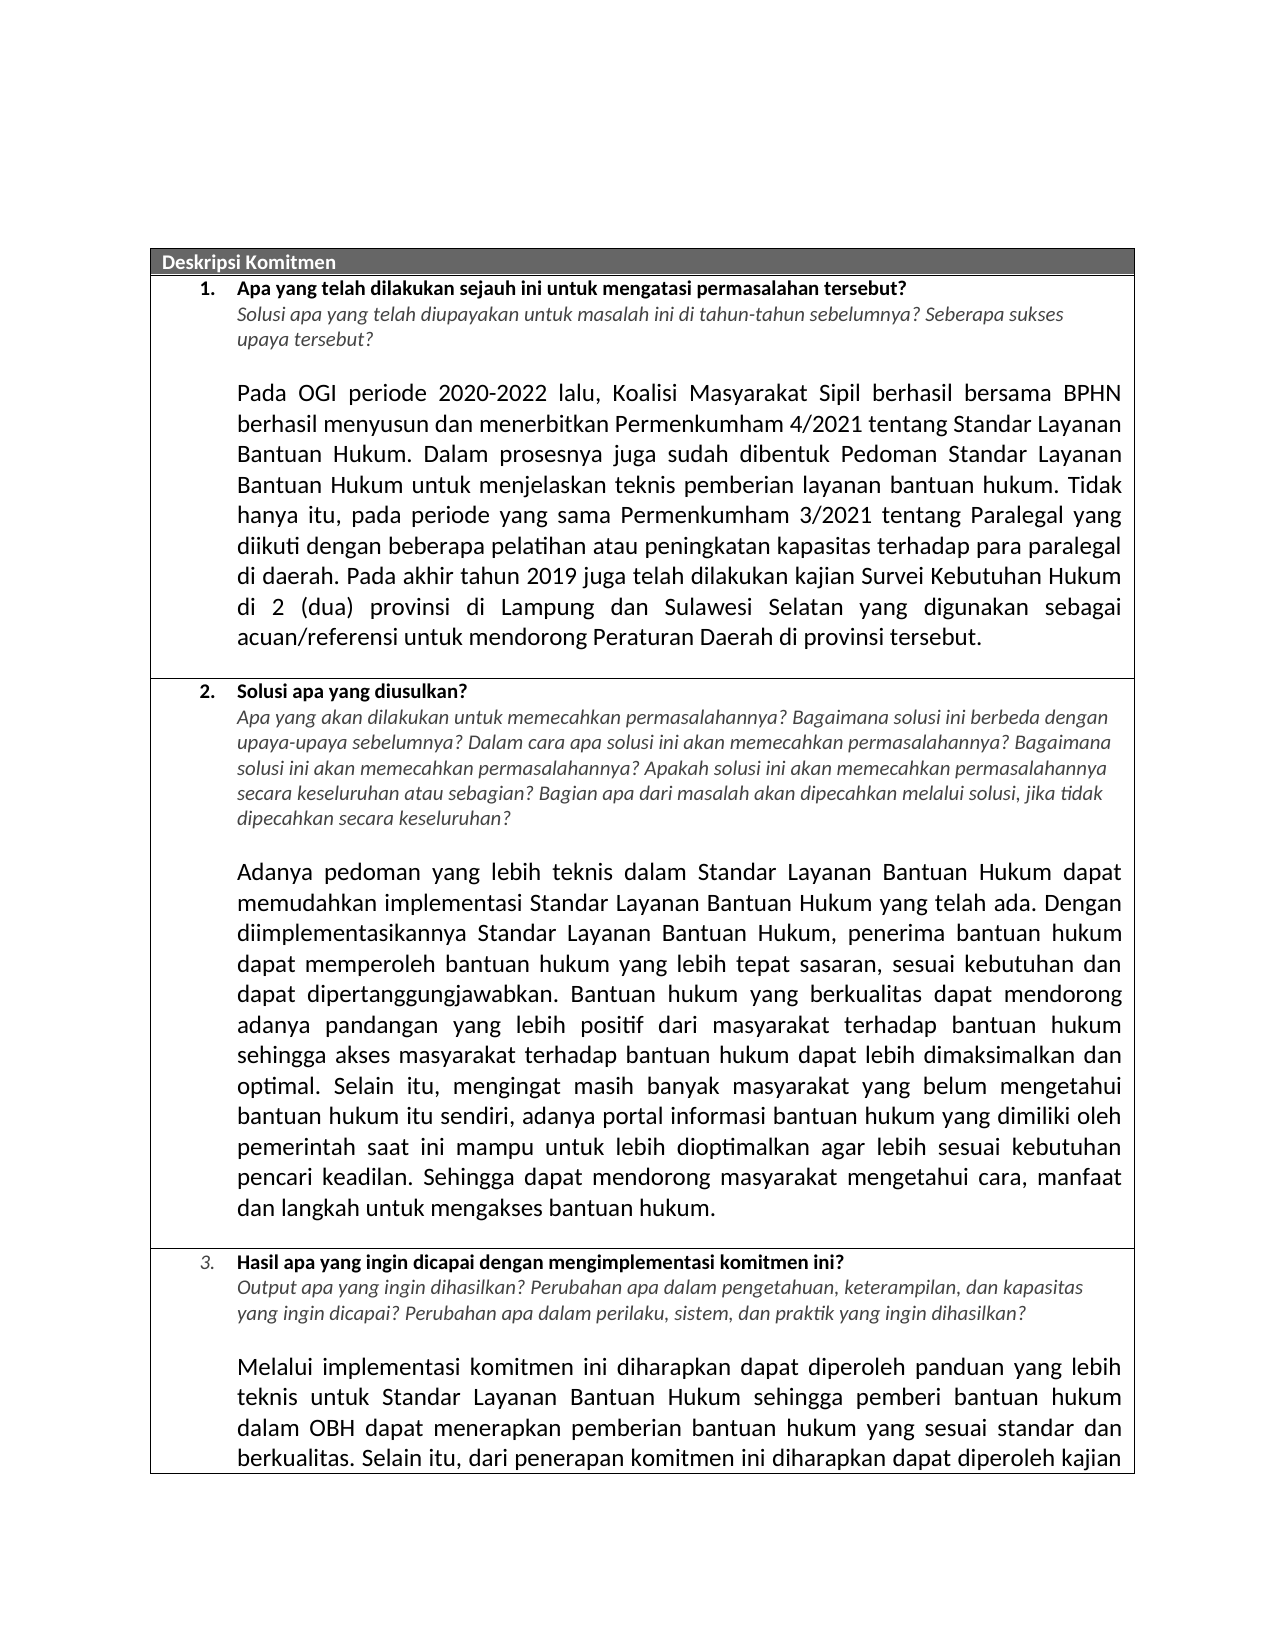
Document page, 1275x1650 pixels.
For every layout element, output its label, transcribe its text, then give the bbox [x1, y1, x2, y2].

table_header Deskripsi Komitmen [151, 249, 1134, 274]
table_cell Solusi apa yang diusulkan? Apa yang akan dilakukan untuk memecahkan permasalahannya? Bagaimana solusi ini berbeda dengan upaya-upaya sebelumnya? Dalam cara apa solusi ini akan memecahkan permasalahannya? Bagaimana solusi ini akan memecahkan permasalahannya? Apakah solusi ini akan memecahkan permasalahannya secara keseluruhan atau sebagian? Bagian apa dari masalah akan dipecahkan melalui solusi, jika tidak dipecahkan secara keseluruhan? Adanya pedoman yang lebih teknis dalam Standar Layanan Bantuan Hukum dapat memudahkan implementasi Standar Layanan Bantuan Hukum yang telah ada. Dengan diimplementasikannya Standar Layanan Bantuan Hukum, penerima bantuan hukum dapat memperoleh bantuan hukum yang lebih tepat sasaran, sesuai kebutuhan dan dapat dipertanggungjawabkan. Bantuan hukum yang berkualitas dapat mendorong adanya pandangan yang lebih positif dari masyarakat terhadap bantuan hukum sehingga akses masyarakat terhadap bantuan hukum dapat lebih dimaksimalkan dan optimal. Selain itu, mengingat masih banyak masyarakat yang belum mengetahui bantuan hukum itu sendiri, adanya portal informasi bantuan hukum yang dimiliki oleh pemerintah saat ini mampu untuk lebih dioptimalkan agar lebih sesuai kebutuhan pencari keadilan. Sehingga dapat mendorong masyarakat mengetahui cara, manfaat dan langkah untuk mengakses bantuan hukum. [151, 679, 1134, 1248]
table_cell Apa yang telah dilakukan sejauh ini untuk mengatasi permasalahan tersebut? Solusi apa yang telah diupayakan untuk masalah ini di tahun-tahun sebelumnya? Seberapa sukses upaya tersebut? Pada OGI periode 2020-2022 lalu, Koalisi Masyarakat Sipil berhasil bersama BPHN berhasil menyusun dan menerbitkan Permenkumham 4/2021 tentang Standar Layanan Bantuan Hukum. Dalam prosesnya juga sudah dibentuk Pedoman Standar Layanan Bantuan Hukum untuk menjelaskan teknis pemberian layanan bantuan hukum. Tidak hanya itu, pada periode yang sama Permenkumham 3/2021 tentang Paralegal yang diikuti dengan beberapa pelatihan atau peningkatan kapasitas terhadap para paralegal di daerah. Pada akhir tahun 2019 juga telah dilakukan kajian Survei Kebutuhan Hukum di 2 (dua) provinsi di Lampung dan Sulawesi Selatan yang digunakan sebagai acuan/referensi untuk mendorong Peraturan Daerah di provinsi tersebut. [151, 276, 1134, 677]
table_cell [151, 1249, 1134, 1473]
